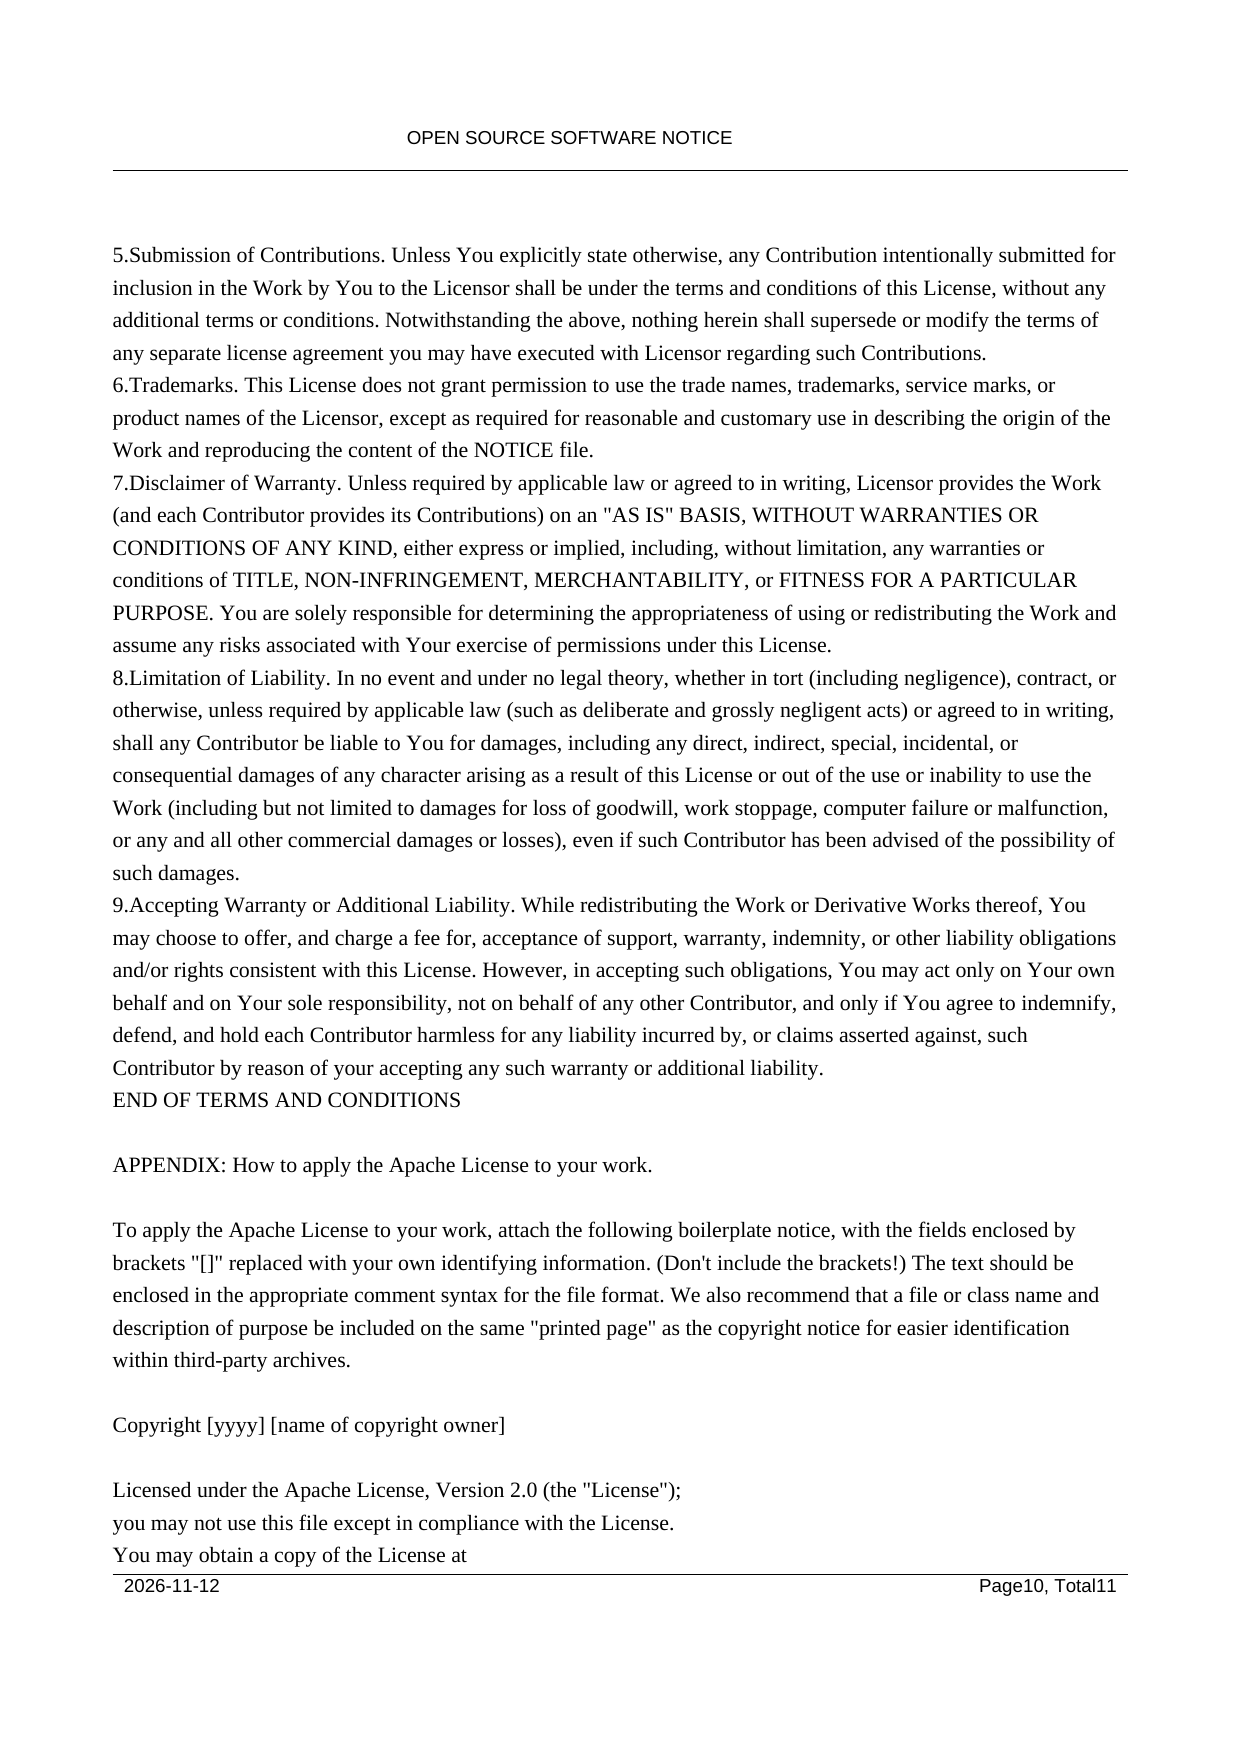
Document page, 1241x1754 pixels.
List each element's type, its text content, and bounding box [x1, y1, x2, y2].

text END OF TERMS AND CONDITIONS [112, 1084, 1128, 1116]
text 8.Limitation of Liability. In no event and under no legal theory, whether in tort (including negligence), contract, or otherwise, unless required by applicable law (such as deliberate and grossly negligent acts) or agreed to in writing, shall any Contributor be liable to You for damages, including any direct, indirect, special, incidental, or consequential damages of any character arising as a result of this License or out of the use or inability to use the Work (including but not limited to damages for loss of goodwill, work stoppage, computer failure or malfunction, or any and all other commercial damages or losses), even if such Contributor has been advised of the possibility of such damages. [112, 661, 1128, 889]
text You may obtain a copy of the License at [112, 1539, 1128, 1571]
text Licensed under the Apache License, Version 2.0 (the "License"); [112, 1474, 1128, 1506]
text you may not use this file except in compliance with the License. [112, 1506, 1128, 1539]
text To apply the Apache License to your work, attach the following boilerplate notice, with the fields enclosed by brackets "[]" replaced with your own identifying information. (Don't include the brackets!) The text should be enclosed in the appropriate comment syntax for the file format. We also recommend that a file or class name and description of purpose be included on the same "printed page" as the copyright notice for easier identification within third-party archives. [112, 1214, 1128, 1376]
text 7.Disclaimer of Warranty. Unless required by applicable law or agreed to in writing, Licensor provides the Work (and each Contributor provides its Contributions) on an "AS IS" BASIS, WITHOUT WARRANTIES OR CONDITIONS OF ANY KIND, either express or implied, including, without limitation, any warranties or conditions of TITLE, NON-INFRINGEMENT, MERCHANTABILITY, or FITNESS FOR A PARTICULAR PURPOSE. You are solely responsible for determining the appropriateness of using or redistributing the Work and assume any risks associated with Your exercise of permissions under this License. [112, 466, 1128, 661]
text APPENDIX: How to apply the Apache License to your work. [112, 1149, 1128, 1181]
text Copyright [yyyy] [name of copyright owner] [112, 1409, 1128, 1441]
text 5.Submission of Contributions. Unless You explicitly state otherwise, any Contribution intentionally submitted for inclusion in the Work by You to the Licensor shall be under the terms and conditions of this License, without any additional terms or conditions. Notwithstanding the above, nothing herein shall supersede or modify the terms of any separate license agreement you may have executed with Licensor regarding such Contributions. [112, 239, 1128, 369]
text 6.Trademarks. This License does not grant permission to use the trade names, trademarks, service marks, or product names of the Licensor, except as required for reasonable and customary use in describing the origin of the Work and reproducing the content of the NOTICE file. [112, 369, 1128, 466]
text 9.Accepting Warranty or Additional Liability. While redistributing the Work or Derivative Works thereof, You may choose to offer, and charge a fee for, acceptance of support, warranty, indemnity, or other liability obligations and/or rights consistent with this License. However, in accepting such obligations, You may act only on Your own behalf and on Your sole responsibility, not on behalf of any other Contributor, and only if You agree to indemnify, defend, and hold each Contributor harmless for any liability incurred by, or claims asserted against, such Contributor by reason of your accepting any such warranty or additional liability. [112, 889, 1128, 1084]
